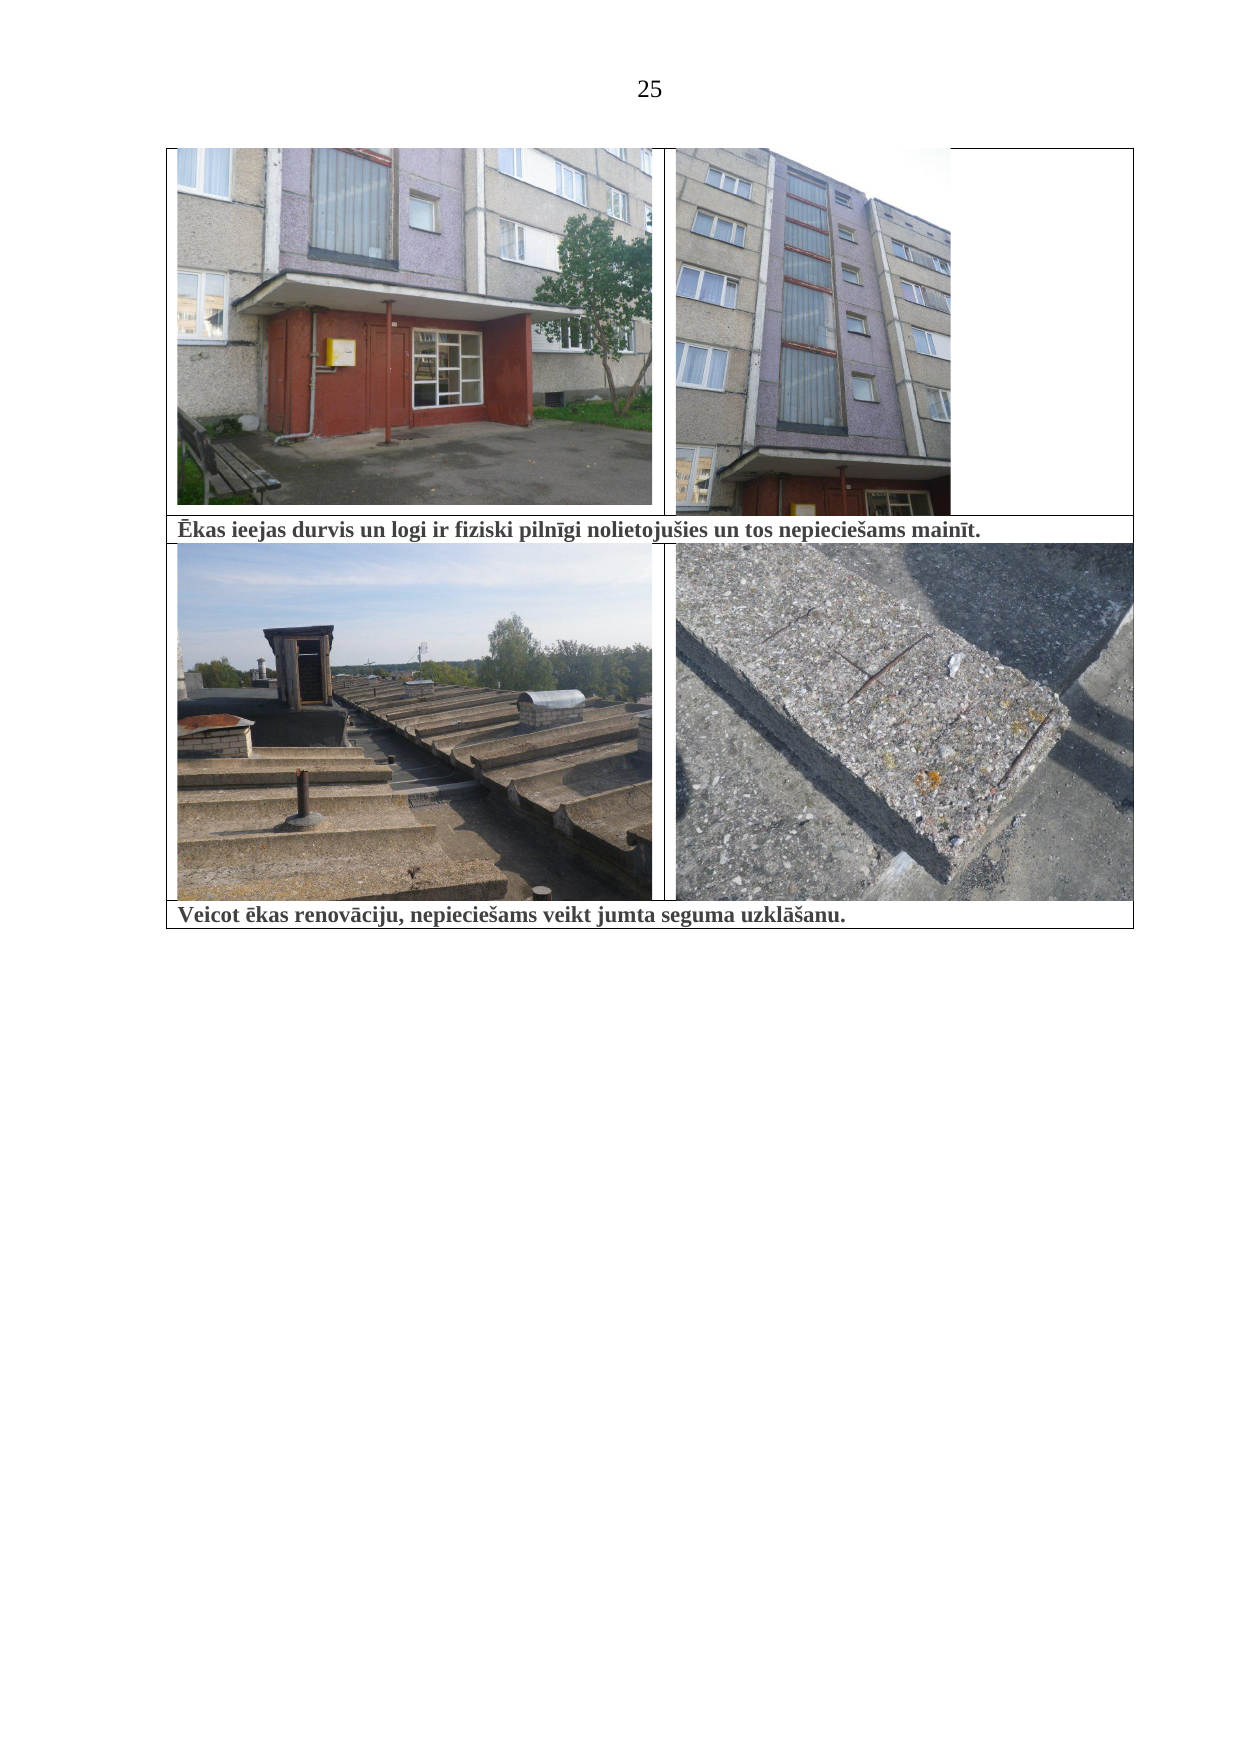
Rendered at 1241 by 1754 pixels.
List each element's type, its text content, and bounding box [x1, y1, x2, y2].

picture [177, 543, 653, 901]
table_cell [665, 149, 675, 515]
table_cell [167, 544, 177, 900]
table_cell [951, 149, 1133, 515]
table_cell [653, 544, 664, 900]
picture [675, 148, 951, 516]
picture [177, 148, 653, 505]
table_cell Ēkas ieejas durvis un logi ir fiziski pilnīgi nolietojušies un tos nepieciešams mainīt. [167, 516, 1133, 543]
table_cell Veicot ēkas renovāciju, nepieciešams veikt jumta seguma uzklāšanu. [167, 901, 1133, 927]
table_cell [665, 544, 675, 900]
table_cell [167, 149, 664, 515]
picture [675, 543, 1134, 901]
